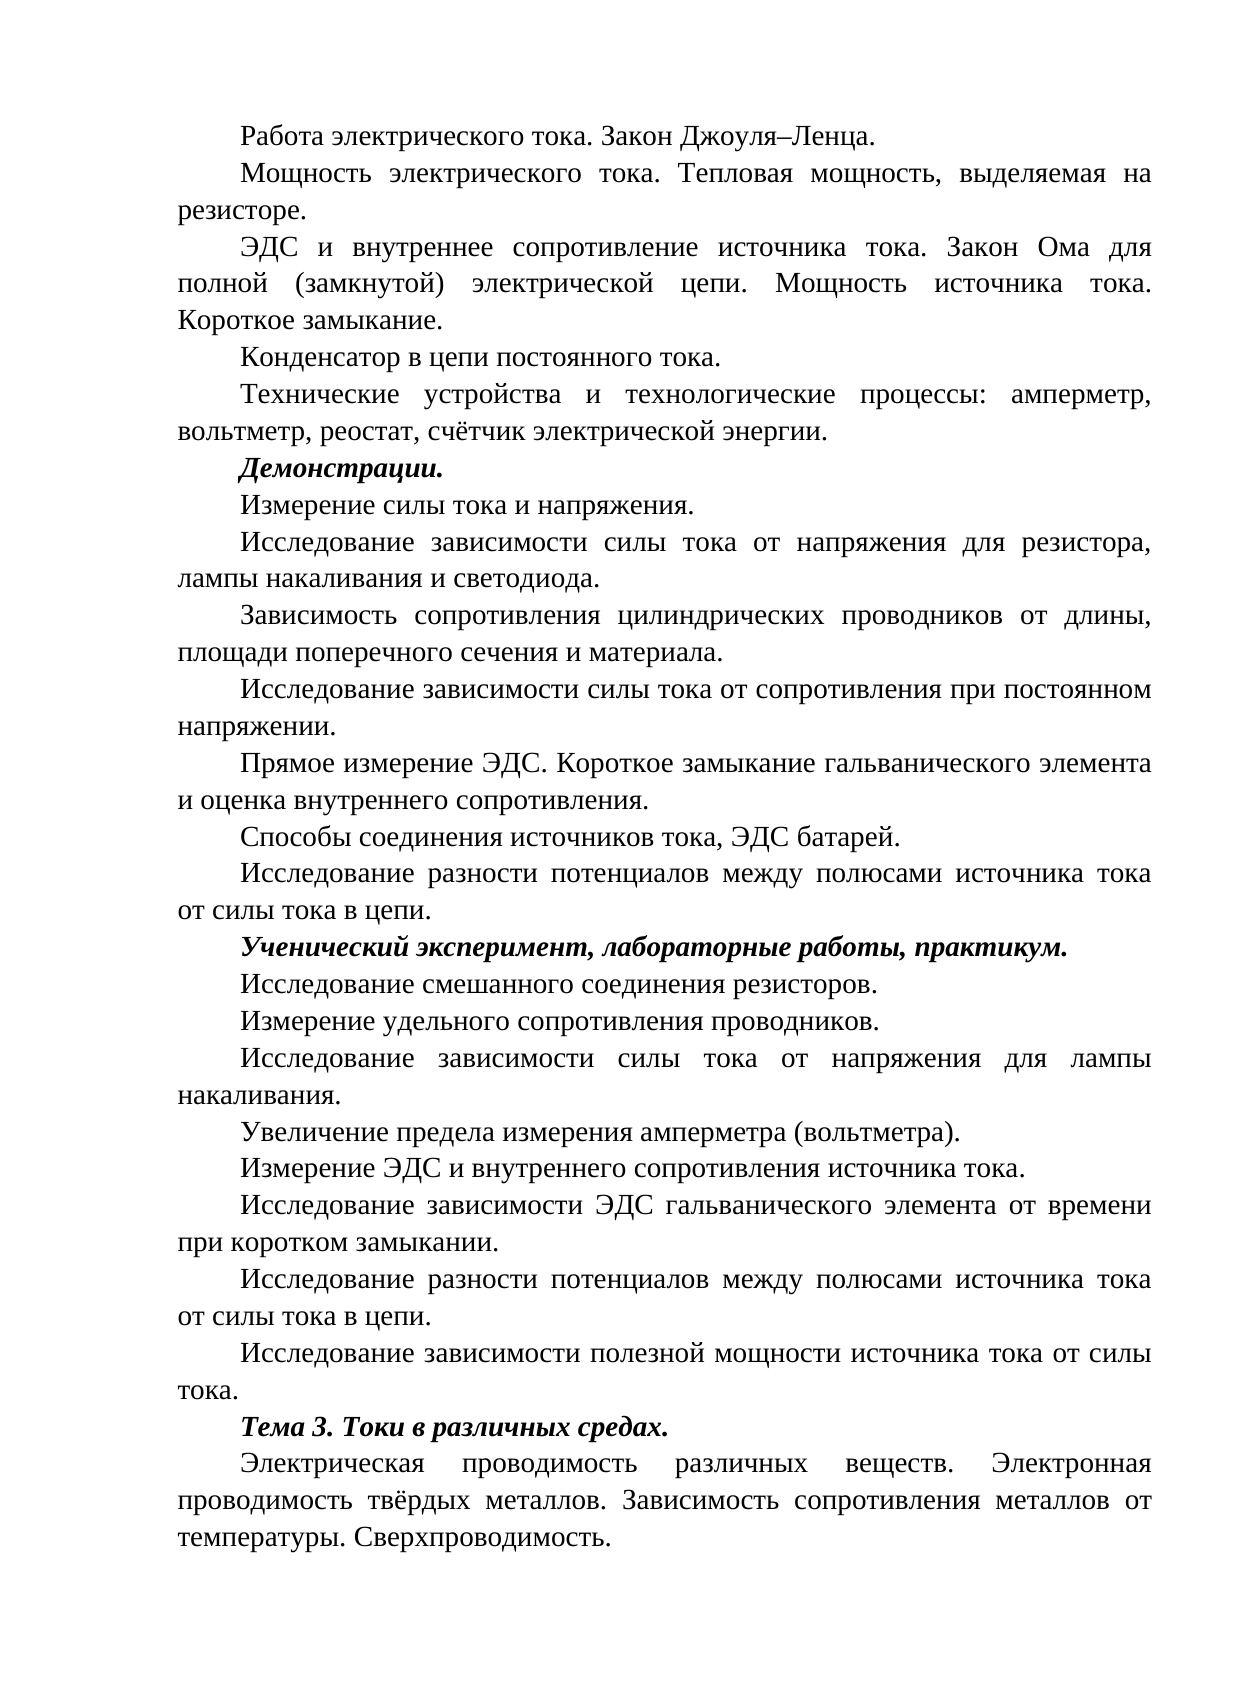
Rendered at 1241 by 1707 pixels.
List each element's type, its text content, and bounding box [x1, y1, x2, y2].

text Способы соединения источников тока, ЭДС батарей. [177, 819, 1152, 852]
text Измерение удельного сопротивления проводников. [177, 1003, 1152, 1037]
text Зависимость сопротивления цилиндрических проводников от длины, площади поперечного сечения и материала. [177, 597, 1152, 668]
text Демонстрации. [177, 450, 1152, 483]
text Исследование смешанного соединения резисторов. [177, 966, 1152, 1000]
text ЭДС и внутреннее сопротивление источника тока. Закон Ома для полной (замкнутой) электрической цепи. Мощность источника тока. Короткое замыкание. [177, 229, 1152, 336]
text Исследование зависимости силы тока от напряжения для лампы накаливания. [177, 1040, 1152, 1110]
text Измерение силы тока и напряжения. [177, 487, 1152, 520]
text Ученический эксперимент, лабораторные работы, практикум. [177, 929, 1152, 963]
text Измерение ЭДС и внутреннего сопротивления источника тока. [177, 1151, 1152, 1184]
text Исследование зависимости силы тока от сопротивления при постоянном напряжении. [177, 671, 1152, 742]
text Исследование зависимости полезной мощности источника тока от силы тока. [177, 1335, 1152, 1405]
text Электрическая проводимость различных веществ. Электронная проводимость твёрдых металлов. Зависимость сопротивления металлов от температуры. Сверхпроводимость. [177, 1446, 1152, 1553]
text Прямое измерение ЭДС. Короткое замыкание гальванического элемента и оценка внутреннего сопротивления. [177, 745, 1152, 815]
text Увеличение предела измерения амперметра (вольтметра). [177, 1114, 1152, 1147]
text Работа электрического тока. Закон Джоуля–Ленца. [177, 118, 1152, 152]
text Тема 3. Токи в различных средах. [177, 1409, 1152, 1442]
text Исследование зависимости силы тока от напряжения для резистора, лампы накаливания и светодиода. [177, 524, 1152, 594]
text Исследование разности потенциалов между полюсами источника тока от силы тока в цепи. [177, 1261, 1152, 1332]
text Технические устройства и технологические процессы: амперметр, вольтметр, реостат, счётчик электрической энергии. [177, 376, 1152, 447]
text Исследование разности потенциалов между полюсами источника тока от силы тока в цепи. [177, 856, 1152, 926]
text Мощность электрического тока. Тепловая мощность, выделяемая на резисторе. [177, 155, 1152, 225]
text Конденсатор в цепи постоянного тока. [177, 339, 1152, 373]
text Исследование зависимости ЭДС гальванического элемента от времени при коротком замыкании. [177, 1187, 1152, 1258]
